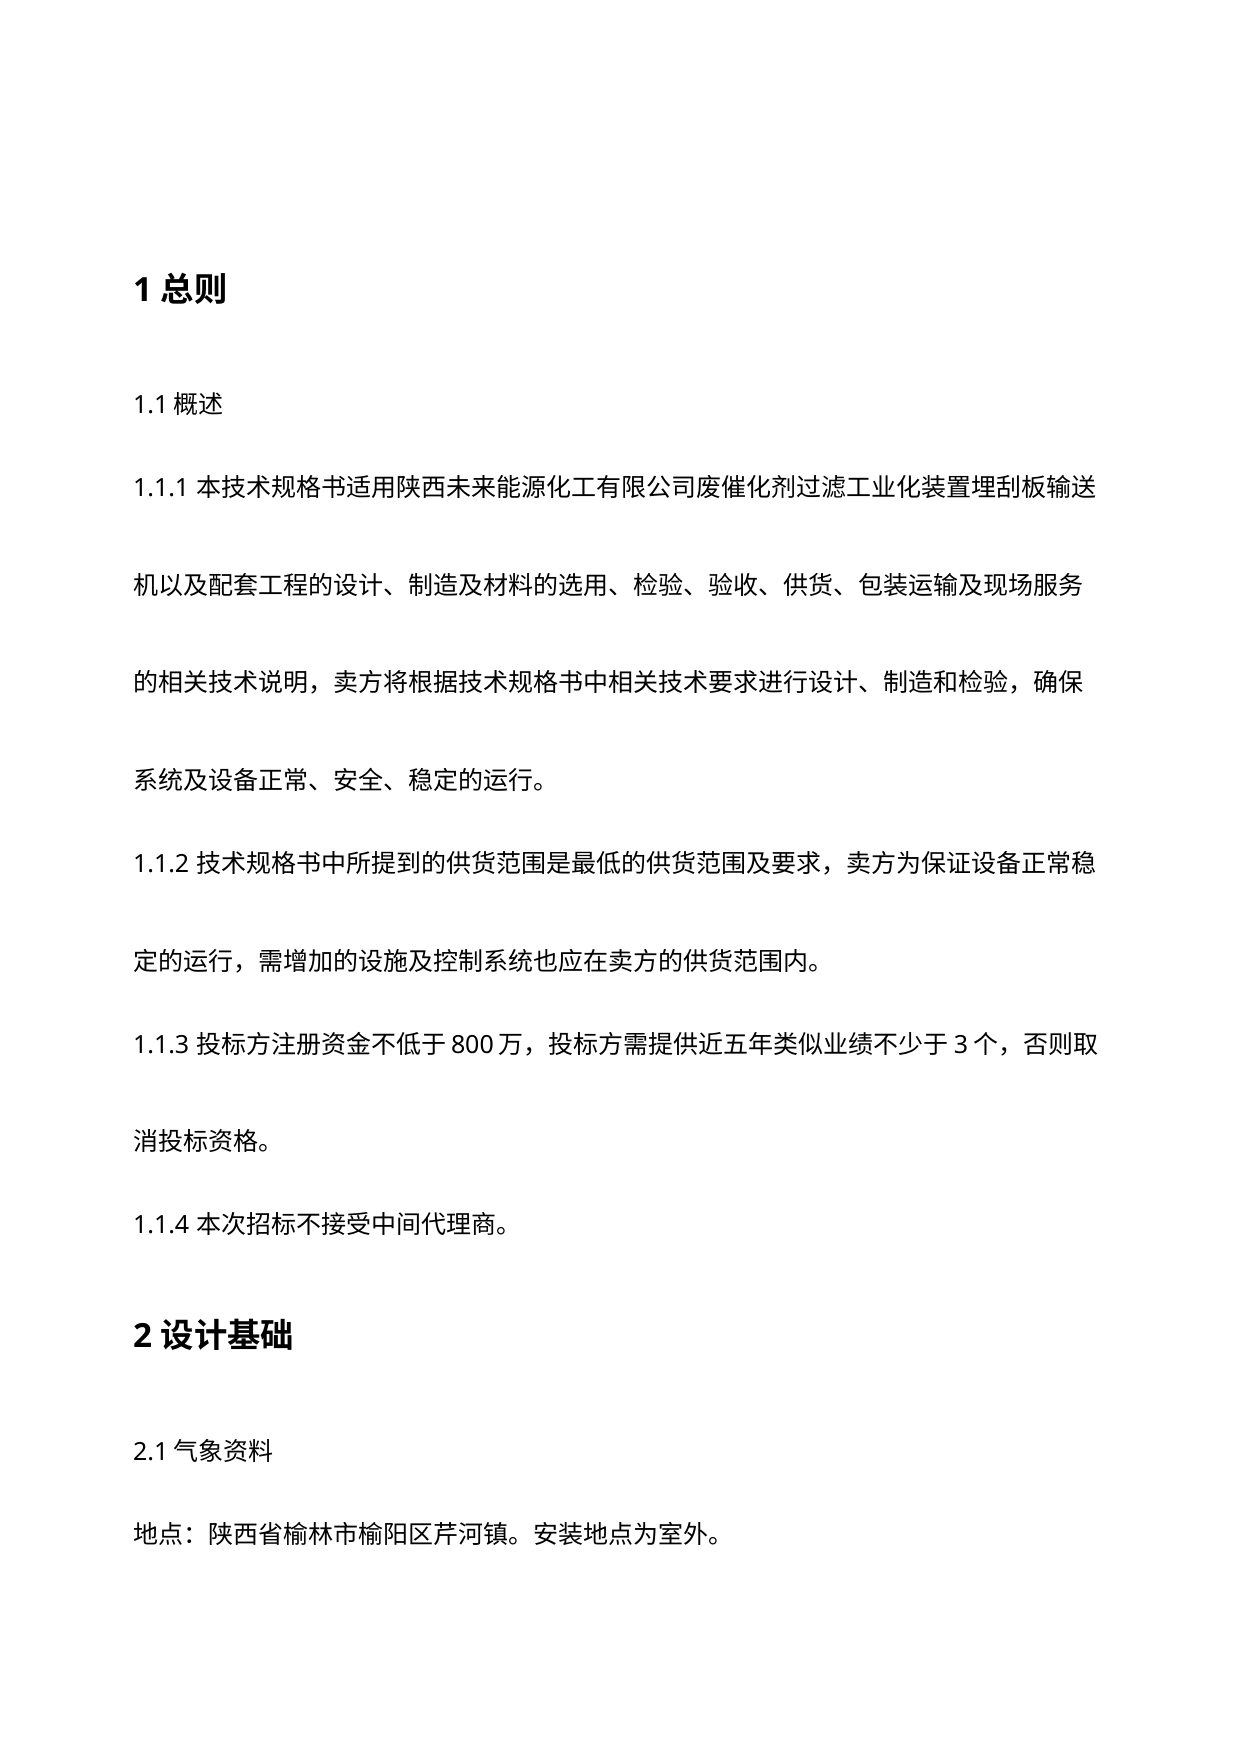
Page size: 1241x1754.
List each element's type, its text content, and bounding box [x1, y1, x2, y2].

text 1.1.4 本次招标不接受中间代理商。 [133, 1190, 1107, 1255]
text 1.1概述 [133, 370, 1107, 435]
text 1.1.2 技术规格书中所提到的供货范围是最低的供货范围及要求，卖方为保证设备正常稳定的运行，需增加的设施及控制系统也应在卖方的供货范围内。 [133, 829, 1107, 992]
text 1.1.1 本技术规格书适用陕西未来能源化工有限公司废催化剂过滤工业化装置埋刮板输送机以及配套工程的设计、制造及材料的选用、检验、验收、供货、包装运输及现场服务的相关技术说明，卖方将根据技术规格书中相关技术要求进行设计、制造和检验，确保系统及设备正常、安全、稳定的运行。 [133, 453, 1107, 811]
subtitle 2 设计基础 [133, 1301, 1107, 1366]
text 地点：陕西省榆林市榆阳区芹河镇。安装地点为室外。 [133, 1500, 1107, 1565]
subtitle 1 总则 [133, 254, 1107, 319]
text 2.1气象资料 [133, 1417, 1107, 1482]
text 1.1.3 投标方注册资金不低于800万，投标方需提供近五年类似业绩不少于3个，否则取消投标资格。 [133, 1010, 1107, 1172]
